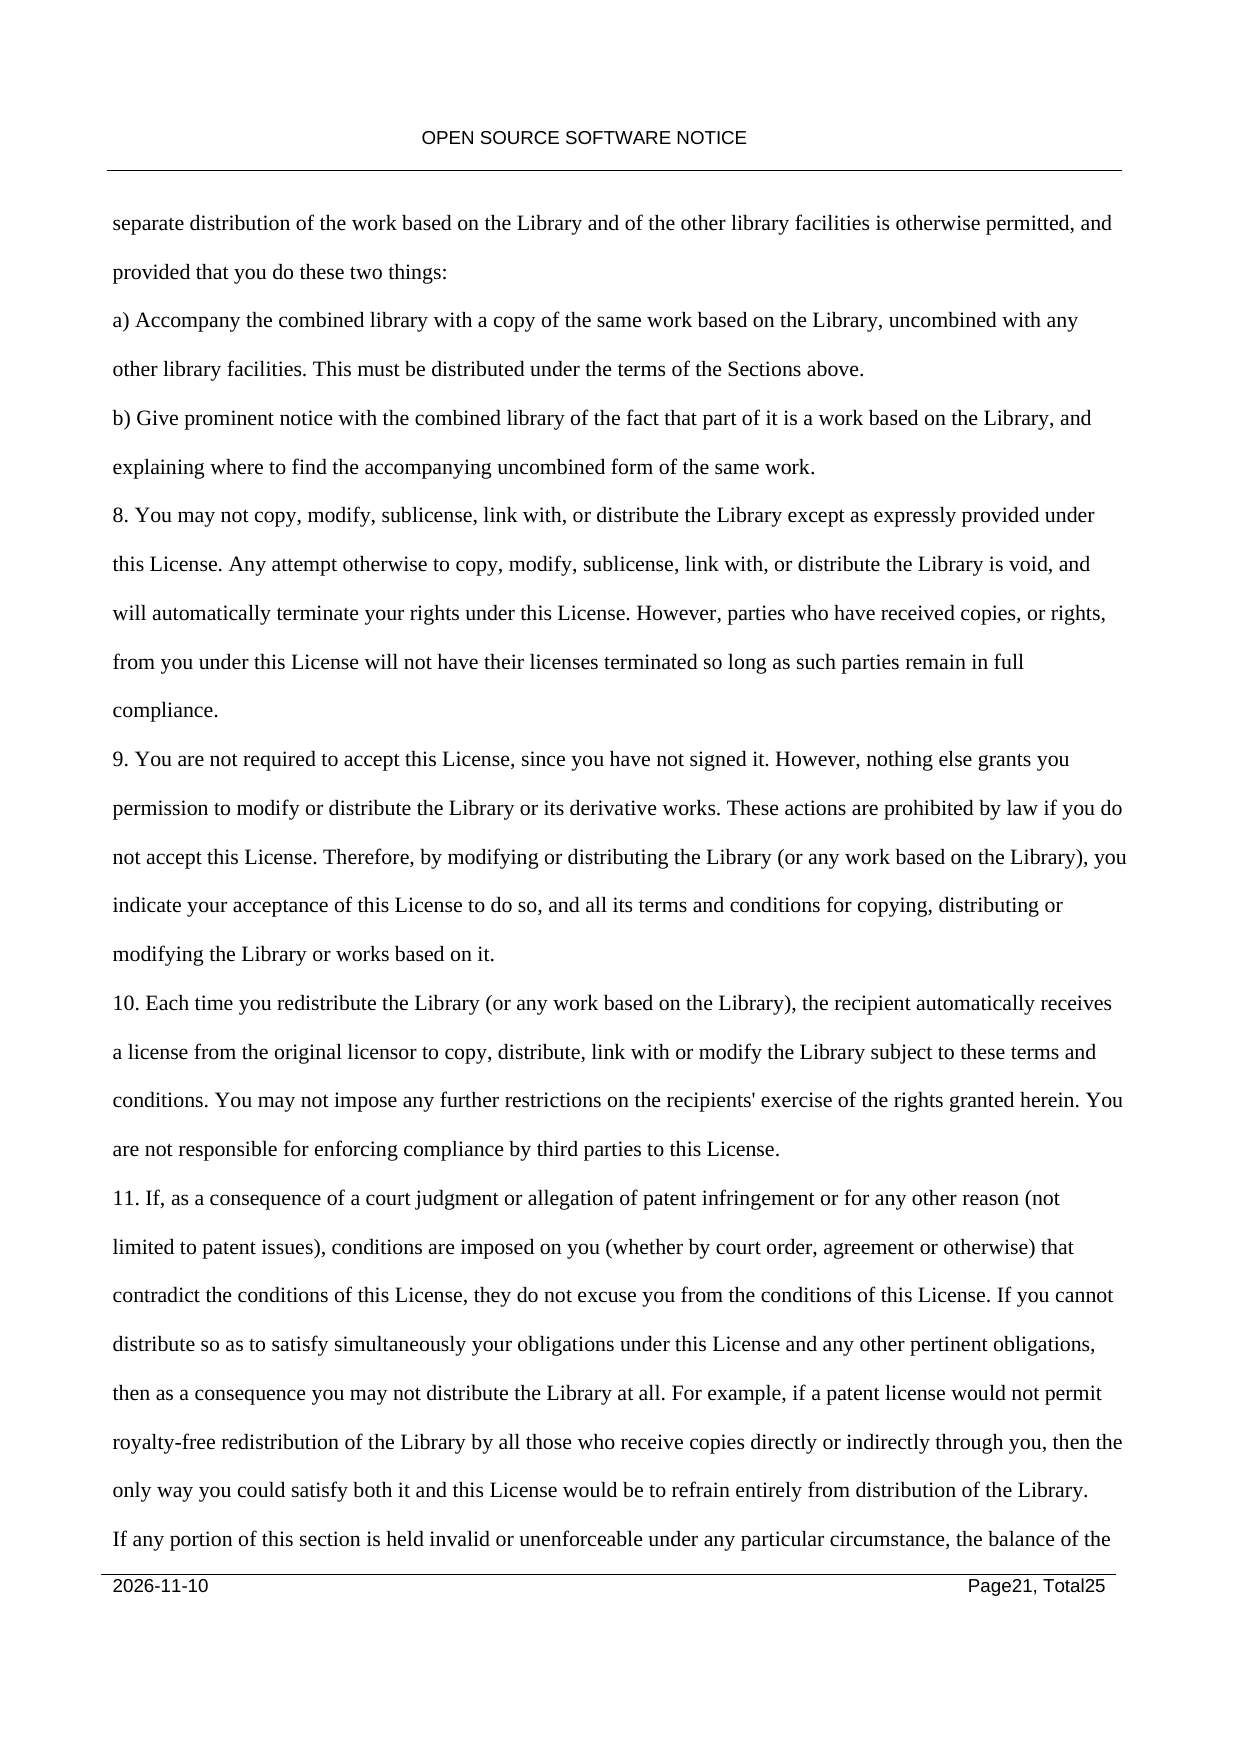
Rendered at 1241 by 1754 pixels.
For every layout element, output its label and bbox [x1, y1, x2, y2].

text [112, 206, 1128, 1555]
